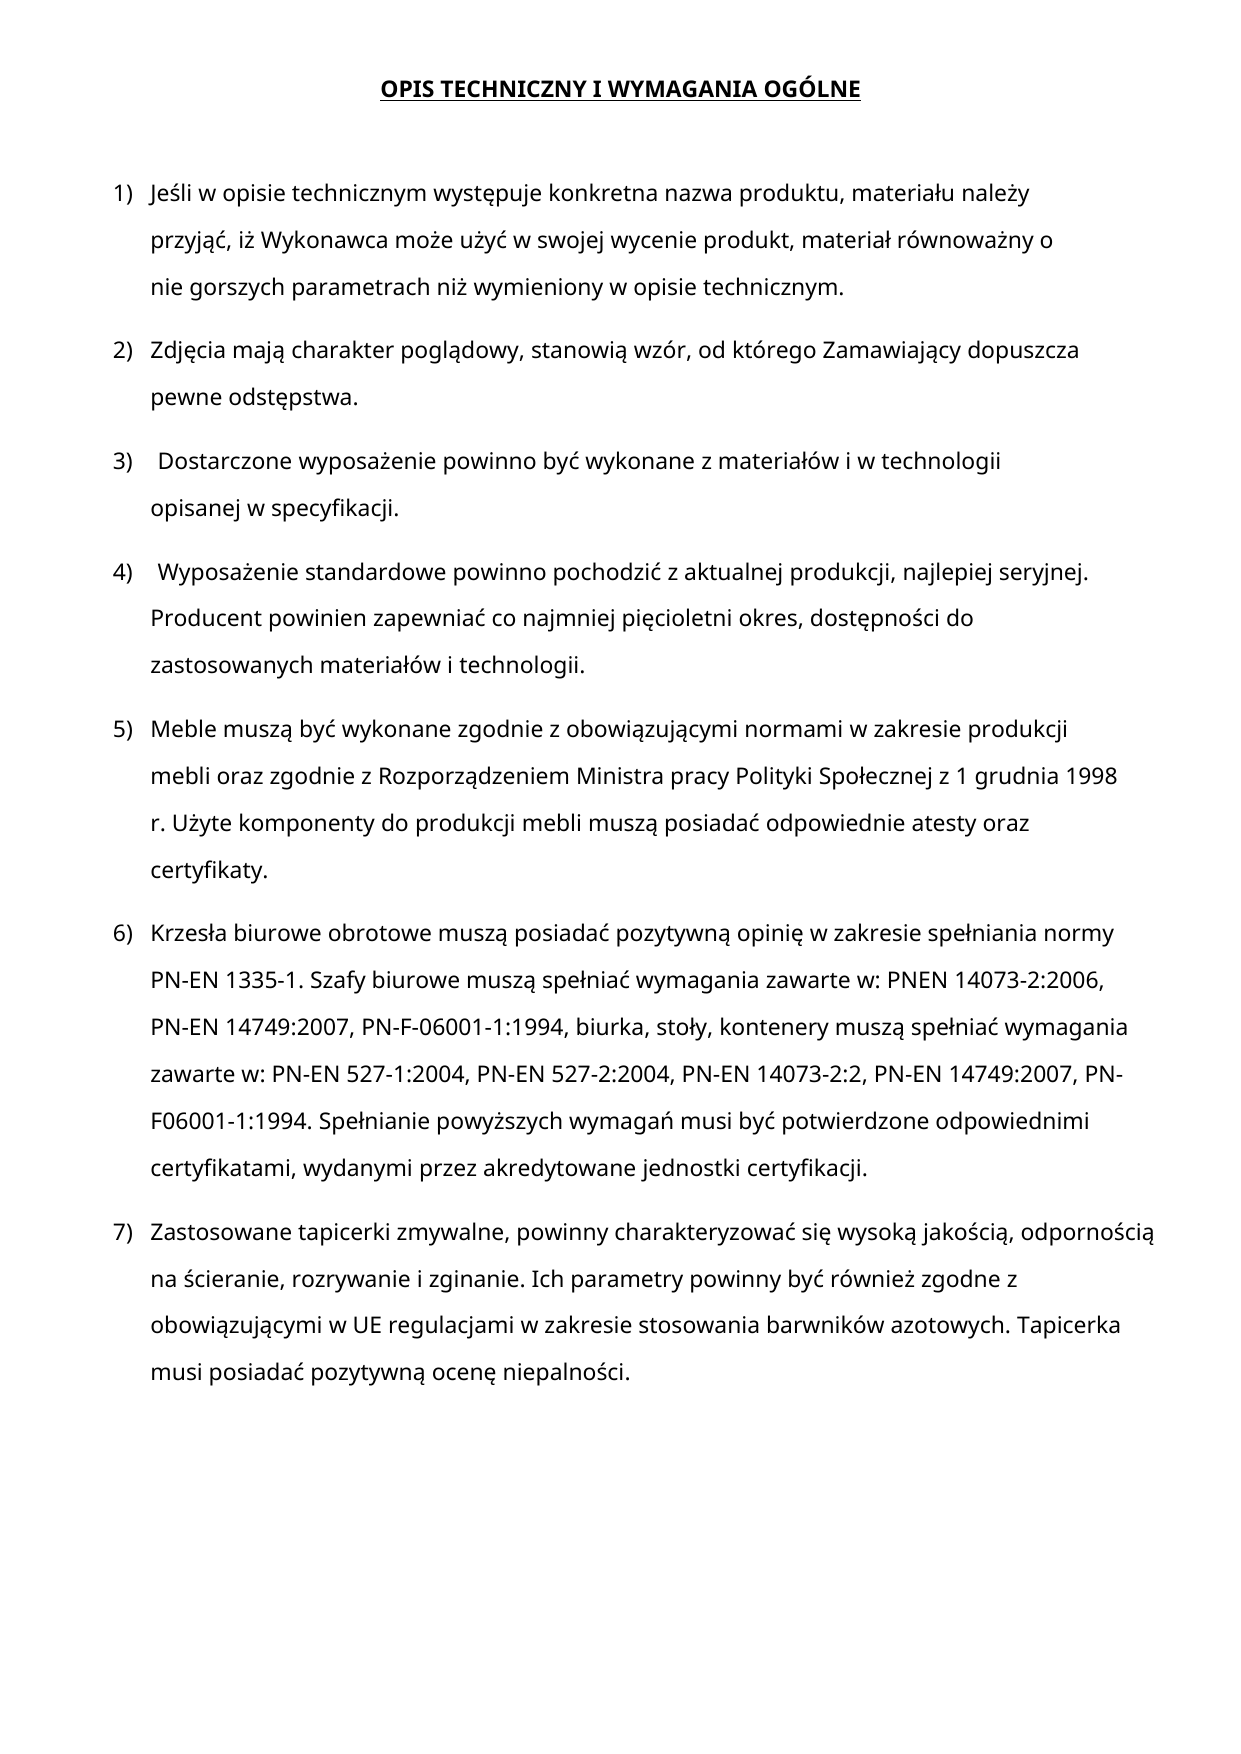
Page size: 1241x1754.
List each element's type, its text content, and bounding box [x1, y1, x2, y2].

text OPIS TECHNICZNY I WYMAGANIA OGÓLNE [88, 73, 1153, 104]
list Zdjęcia mają charakter poglądowy, stanowią wzór, od którego Zamawiający dopuszcza pewne odstępstwa. [113, 334, 1101, 412]
list Jeśli w opisie technicznym występuje konkretna nazwa produktu, materiału należy przyjąć, iż Wykonawca może użyć w swojej wycenie produkt, materiał równoważny o nie gorszych parametrach niż wymieniony w opisie technicznym. [113, 177, 1089, 302]
list Wyposażenie standardowe powinno pochodzić z aktualnej produkcji, najlepiej seryjnej. Producent powinien zapewniać co najmniej pięcioletni okres, dostępności do zastosowanych materiałów i technologii. [113, 556, 1143, 681]
list Meble muszą być wykonane zgodnie z obowiązującymi normami w zakresie produkcji mebli oraz zgodnie z Rozporządzeniem Ministra pracy Polityki Społecznej z 1 grudnia 1998 r. Użyte komponenty do produkcji mebli muszą posiadać odpowiednie atesty oraz certyfikaty. [113, 713, 1122, 885]
list Dostarczone wyposażenie powinno być wykonane z materiałów i w technologii opisanej w specyfikacji. [113, 445, 1064, 523]
list Krzesła biurowe obrotowe muszą posiadać pozytywną opinię w zakresie spełniania normy PN-EN 1335-1. Szafy biurowe muszą spełniać wymagania zawarte w: PNEN 14073-2:2006, PN-EN 14749:2007, PN-F-06001-1:1994, biurka, stoły, kontenery muszą spełniać wymagania zawarte w: PN-EN 527-1:2004, PN-EN 527-2:2004, PN-EN 14073-2:2, PN-EN 14749:2007, PN-F06001-1:1994. Spełnianie powyższych wymagań musi być potwierdzone odpowiednimi certyfikatami, wydanymi przez akredytowane jednostki certyfikacji. [113, 917, 1147, 1183]
list Zastosowane tapicerki zmywalne, powinny charakteryzować się wysoką jakością, odpornością na ścieranie, rozrywanie i zginanie. Ich parametry powinny być również zgodne z obowiązującymi w UE regulacjami w zakresie stosowania barwników azotowych. Tapicerka musi posiadać pozytywną ocenę niepalności. [113, 1216, 1163, 1388]
